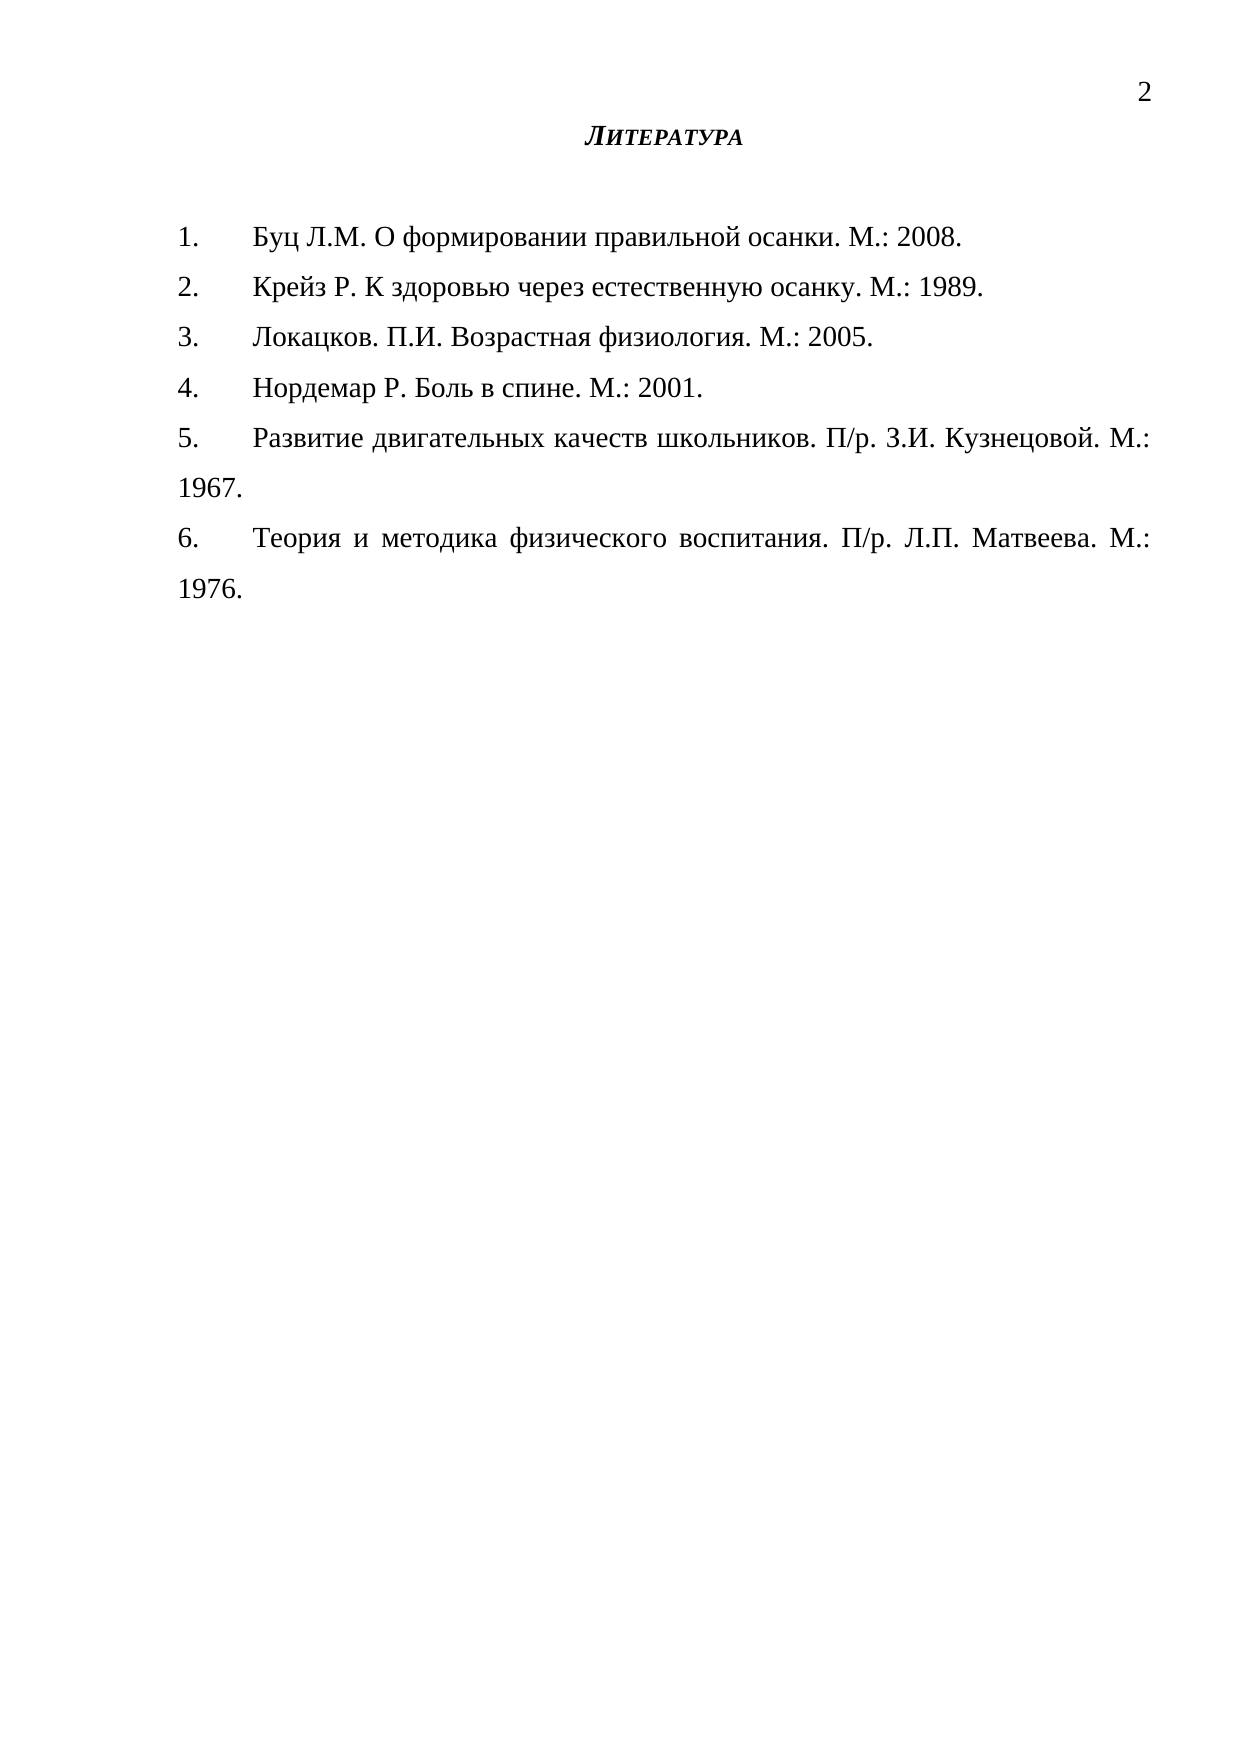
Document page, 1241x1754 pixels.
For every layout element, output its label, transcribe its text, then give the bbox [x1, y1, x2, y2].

text Крейз Р. К здоровью через естественную осанку. М.: 1989. [177, 269, 1152, 303]
text Теория и методика физического воспитания. П/р. Л.П. Матвеева. М.: 1976. [177, 521, 1152, 604]
text Нордемар Р. Боль в спине. М.: 2001. [177, 370, 1152, 403]
subtitle Литература [177, 118, 1152, 152]
text Развитие двигательных качеств школьников. П/р. З.И. Кузнецовой. М.: 1967. [177, 420, 1152, 504]
text Локацков. П.И. Возрастная физиология. М.: 2005. [177, 319, 1152, 353]
text Буц Л.М. О формировании правильной осанки. М.: 2008. [177, 219, 1152, 252]
